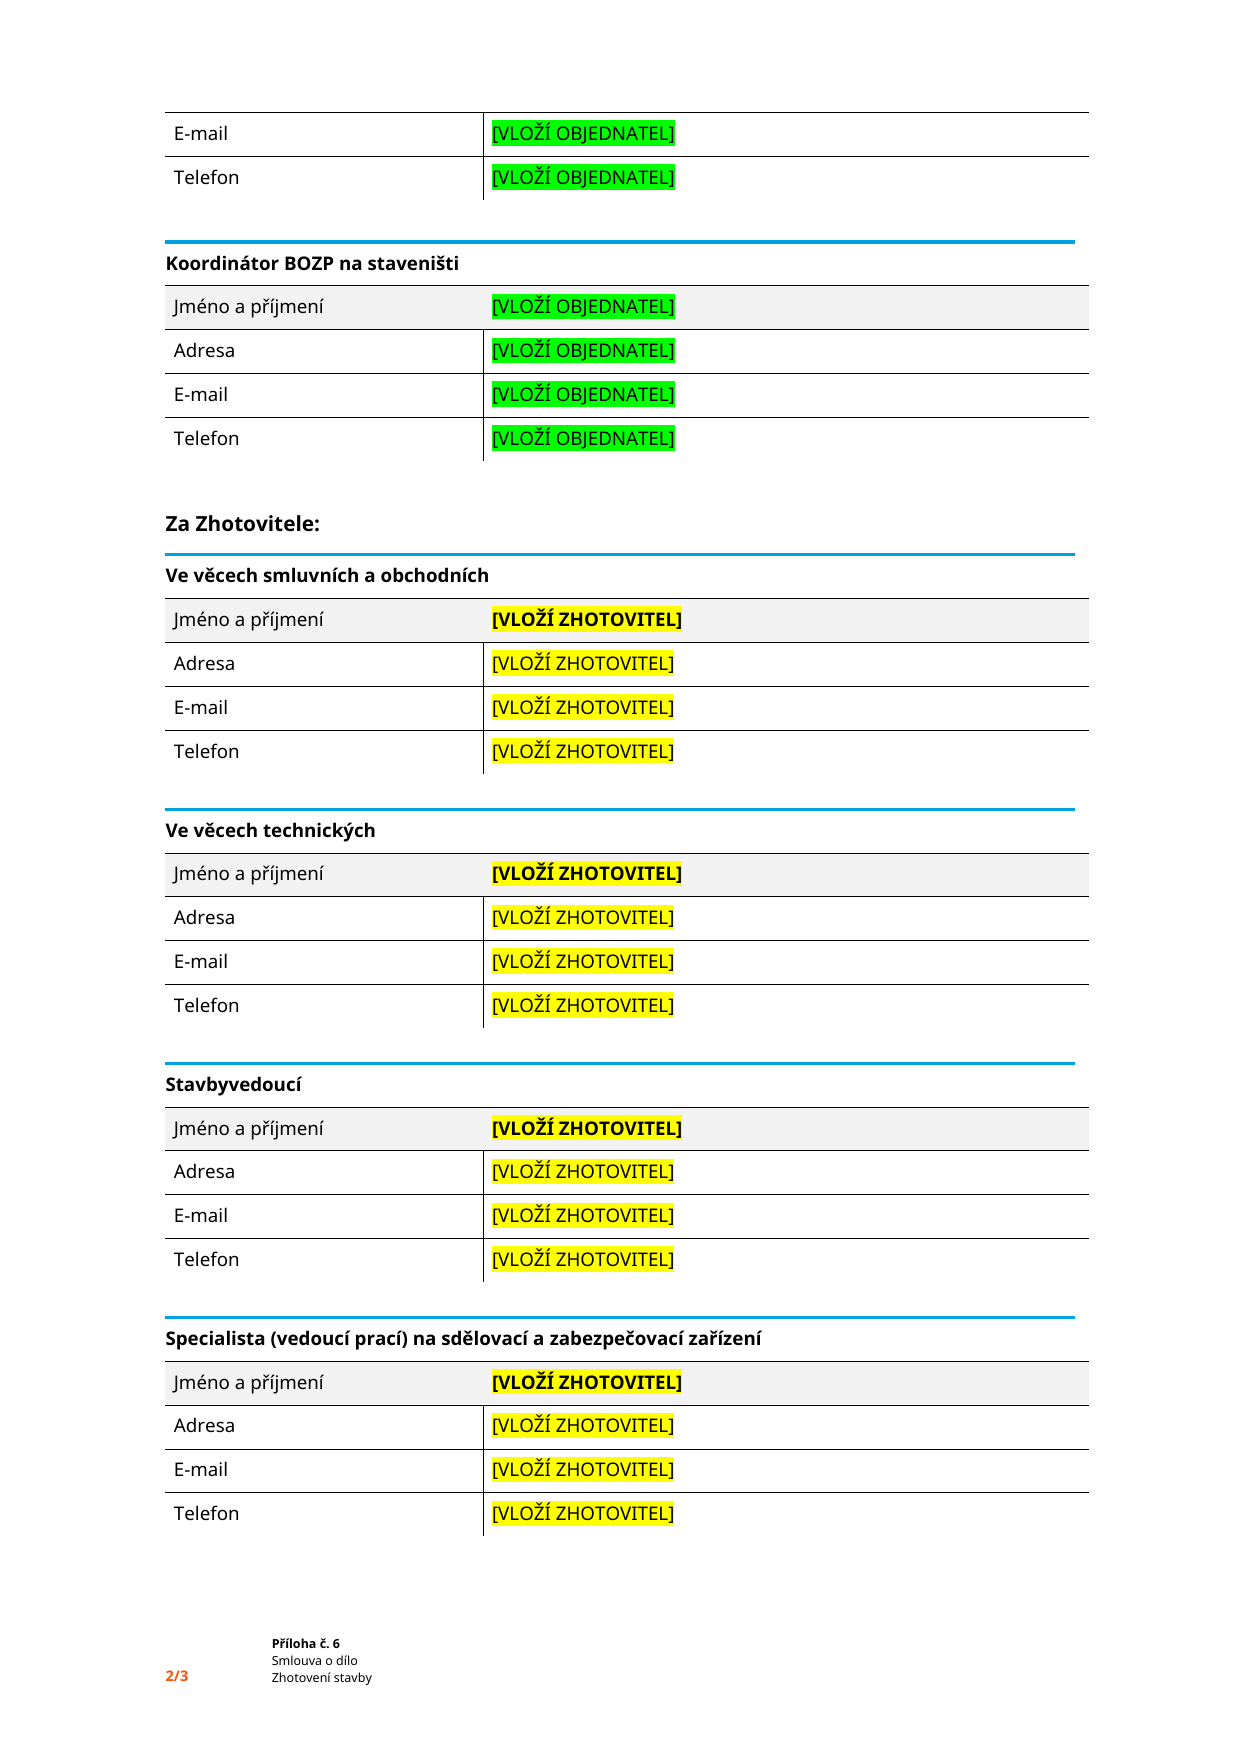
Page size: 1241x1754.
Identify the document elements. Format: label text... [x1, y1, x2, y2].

table_cell [VLOŽÍ ZHOTOVITEL] [484, 1493, 1089, 1536]
table_cell E-mail [165, 687, 483, 730]
table_cell [VLOŽÍ OBJEDNATEL] [484, 374, 1089, 417]
table_header Jméno a příjmení [165, 286, 484, 329]
table_cell Telefon [165, 157, 483, 200]
text Stavbyvedoucí [165, 1065, 1075, 1097]
text Ve věcech technických [165, 811, 1075, 842]
table_cell E-mail [165, 374, 483, 417]
text Za Zhotovitele: [165, 509, 1075, 538]
table_header [VLOŽÍ OBJEDNATEL] [484, 286, 1089, 329]
table_header [VLOŽÍ ZHOTOVITEL] [484, 1362, 1089, 1404]
table_cell [VLOŽÍ ZHOTOVITEL] [484, 687, 1089, 730]
table_cell Telefon [165, 985, 483, 1028]
table_cell Adresa [165, 1151, 483, 1194]
table_header [VLOŽÍ ZHOTOVITEL] [484, 1108, 1089, 1150]
table_cell Telefon [165, 731, 483, 774]
table_cell E-mail [165, 941, 483, 984]
table_cell [VLOŽÍ OBJEDNATEL] [484, 113, 1089, 156]
table_cell Adresa [165, 330, 483, 373]
table_cell Telefon [165, 1239, 483, 1282]
table_header [VLOŽÍ ZHOTOVITEL] [484, 599, 1089, 642]
table_cell E-mail [165, 113, 483, 156]
table_cell [VLOŽÍ ZHOTOVITEL] [484, 941, 1089, 984]
table_header Jméno a příjmení [165, 1108, 484, 1150]
text Ve věcech smluvních a obchodních [165, 556, 1075, 588]
table_cell [VLOŽÍ ZHOTOVITEL] [484, 897, 1089, 940]
table_cell [VLOŽÍ OBJEDNATEL] [484, 418, 1089, 461]
table_cell [VLOŽÍ ZHOTOVITEL] [484, 643, 1089, 686]
table_cell [VLOŽÍ ZHOTOVITEL] [484, 731, 1089, 774]
table_header Jméno a příjmení [165, 854, 484, 896]
table_header Jméno a příjmení [165, 1362, 484, 1404]
table_cell E-mail [165, 1195, 483, 1238]
table_cell [VLOŽÍ ZHOTOVITEL] [484, 1151, 1089, 1194]
table_cell [VLOŽÍ ZHOTOVITEL] [484, 1406, 1089, 1448]
table_cell [VLOŽÍ ZHOTOVITEL] [484, 1239, 1089, 1282]
text Specialista (vedoucí prací) na sdělovací a zabezpečovací zařízení [165, 1319, 1075, 1351]
table_header Jméno a příjmení [165, 599, 484, 642]
table_cell Adresa [165, 1406, 483, 1448]
table_cell [VLOŽÍ OBJEDNATEL] [484, 330, 1089, 373]
table_cell E-mail [165, 1450, 483, 1492]
table_cell [VLOŽÍ OBJEDNATEL] [484, 157, 1089, 200]
table_cell [VLOŽÍ ZHOTOVITEL] [484, 1195, 1089, 1238]
table_cell Adresa [165, 643, 483, 686]
table_header [VLOŽÍ ZHOTOVITEL] [484, 854, 1089, 896]
text Koordinátor BOZP na staveništi [165, 244, 1075, 275]
table_cell Telefon [165, 418, 483, 461]
table_cell Adresa [165, 897, 483, 940]
table_cell Telefon [165, 1493, 483, 1536]
table_cell [VLOŽÍ ZHOTOVITEL] [484, 985, 1089, 1028]
table_cell [VLOŽÍ ZHOTOVITEL] [484, 1450, 1089, 1492]
